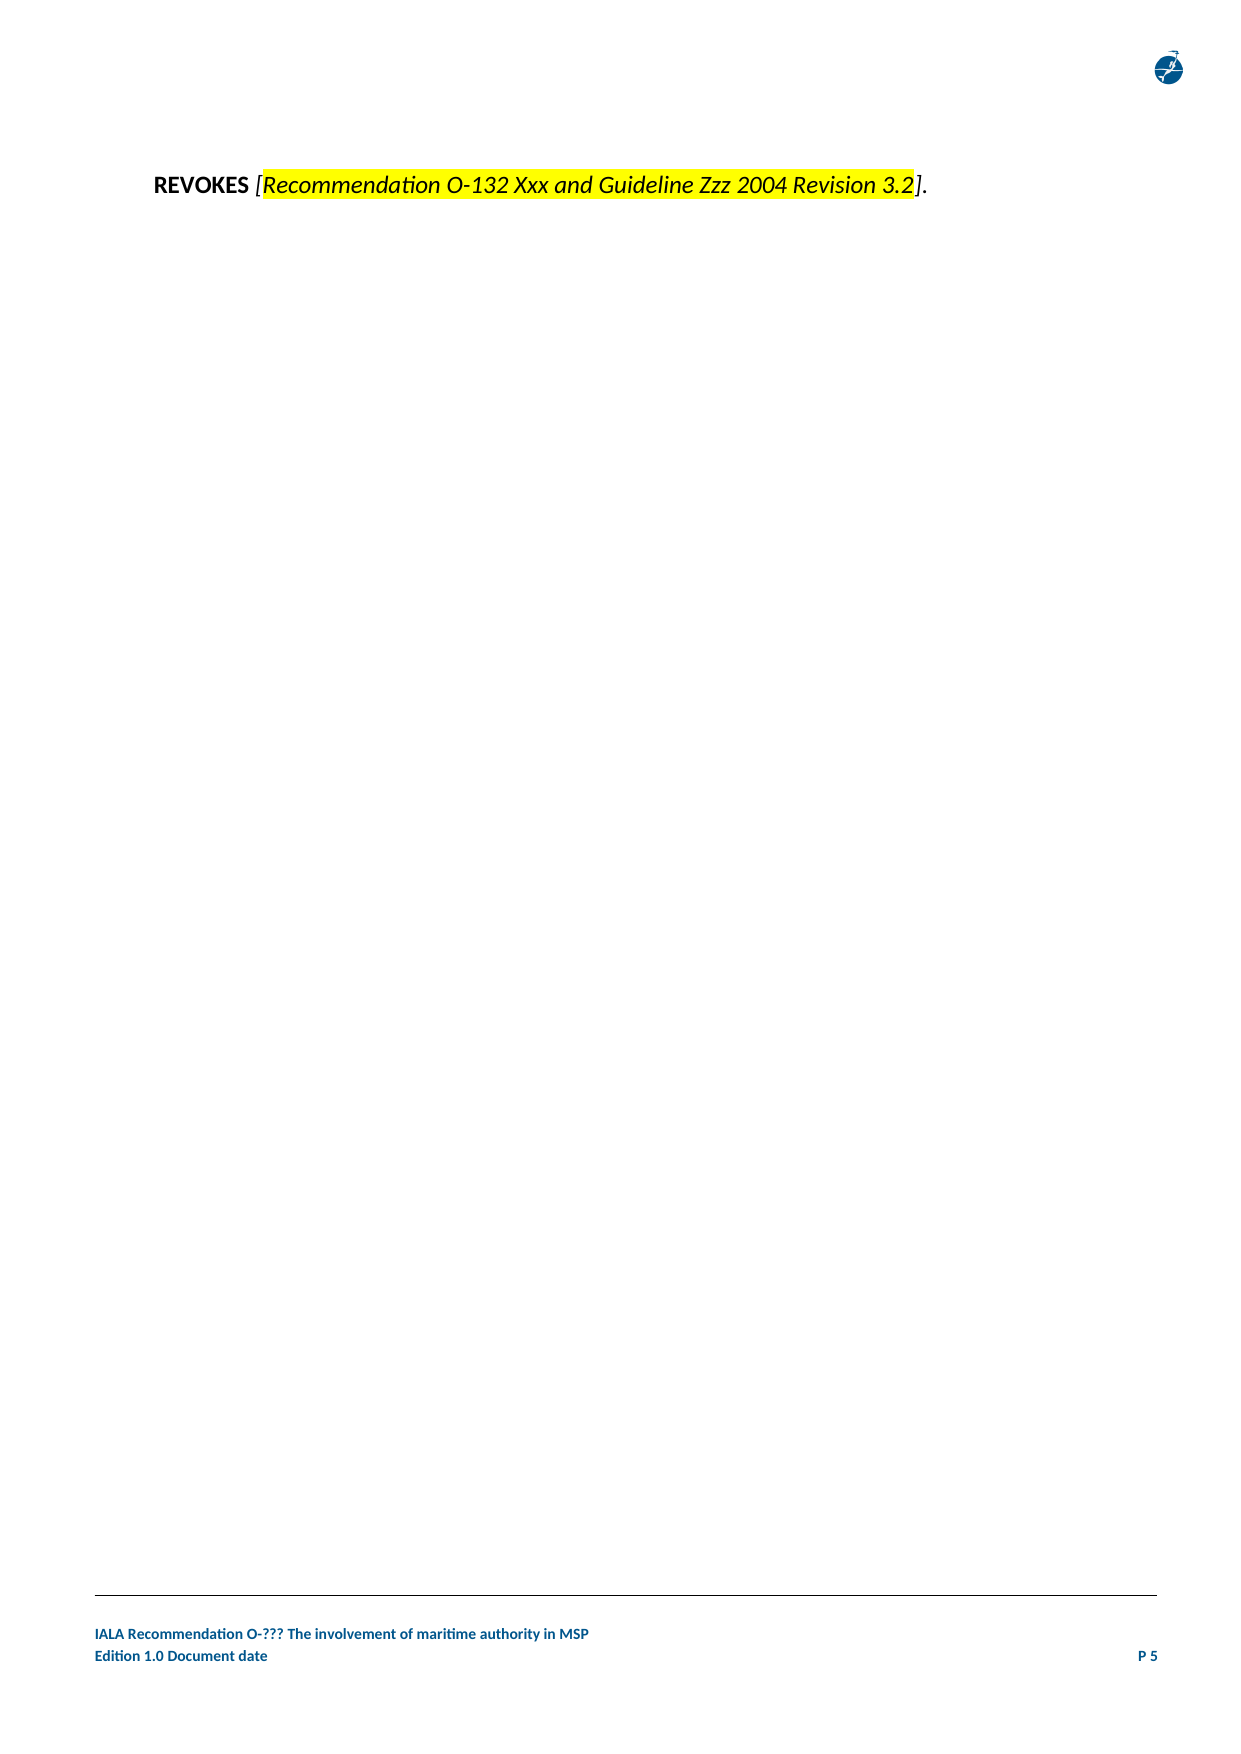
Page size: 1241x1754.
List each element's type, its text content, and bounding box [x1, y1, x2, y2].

picture [1123, 0, 1241, 119]
text REVOKES [Recommendation O-132 Xxx and Guideline Zzz 2004 Revision 3.2]. [914, 169, 1157, 199]
